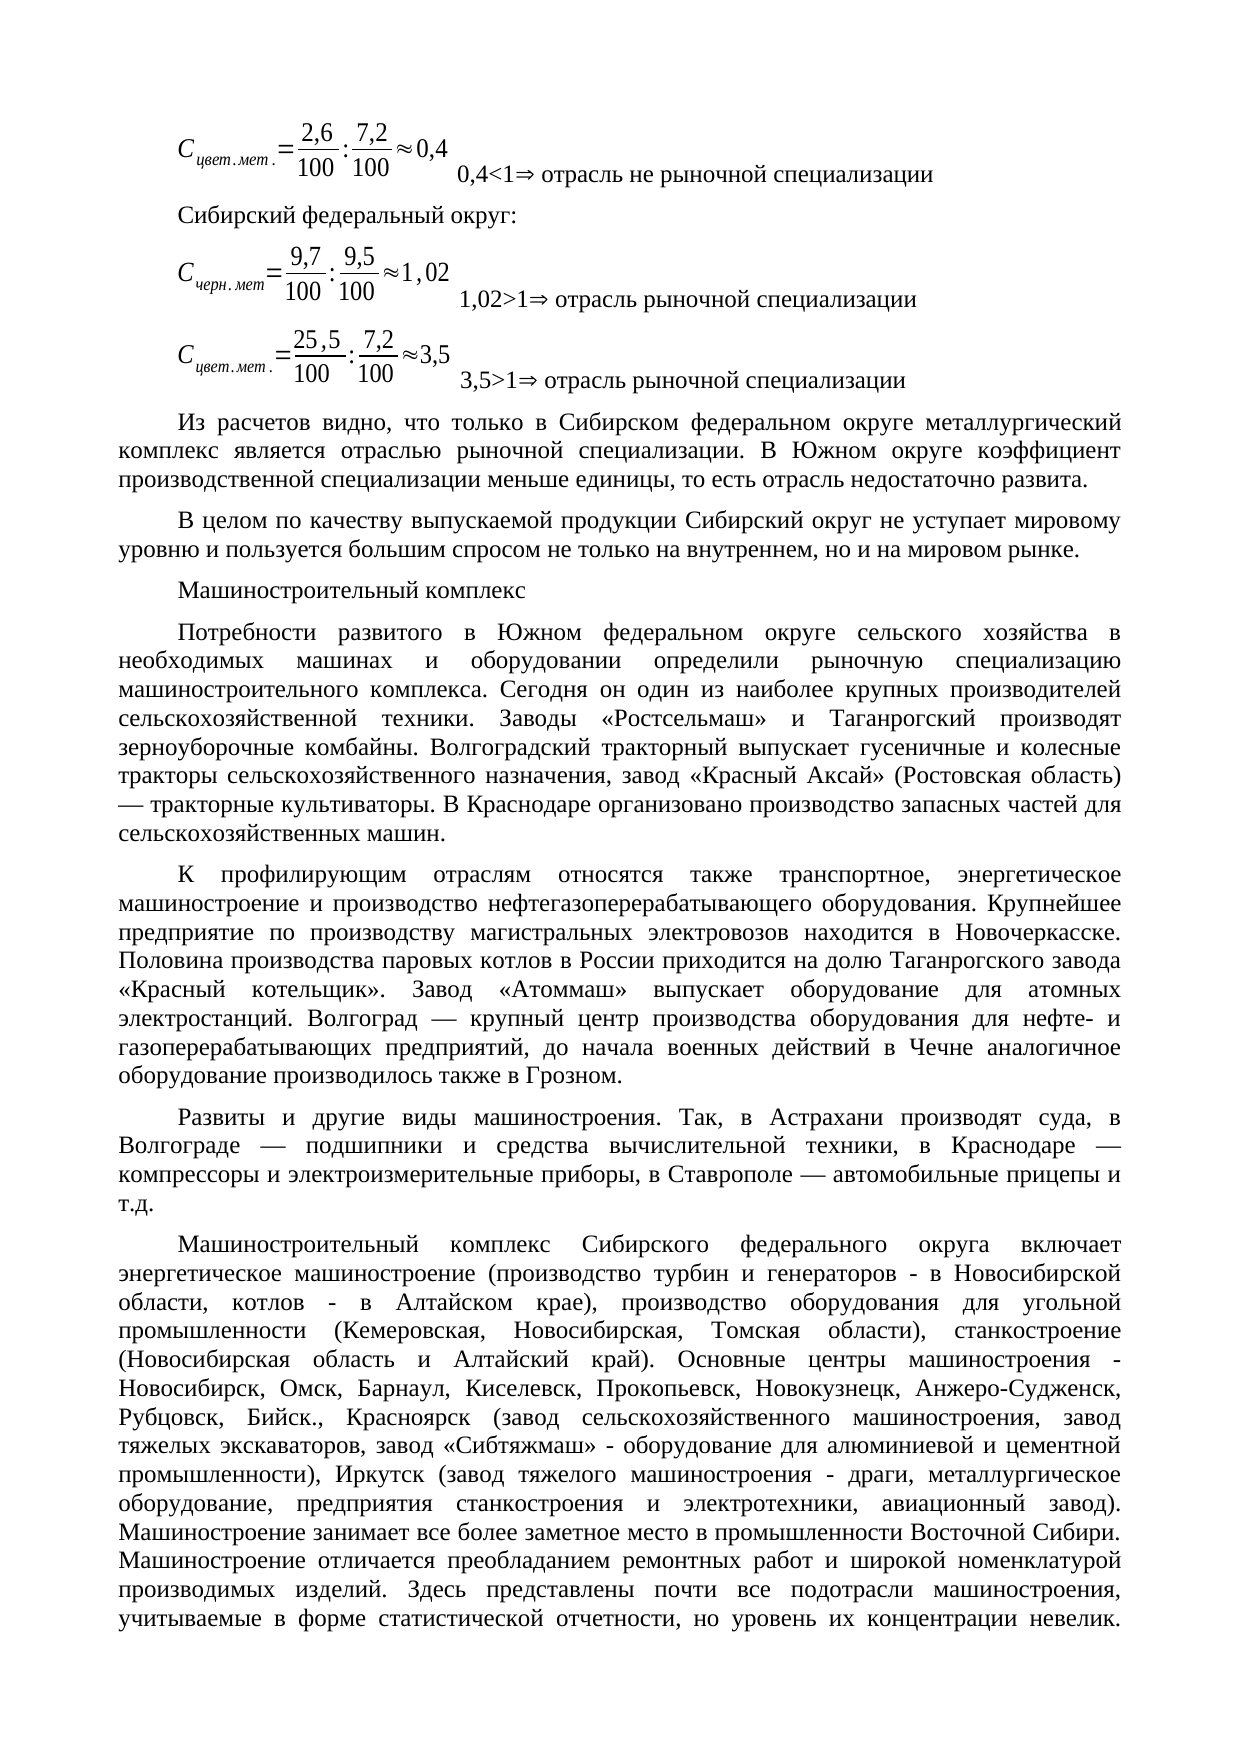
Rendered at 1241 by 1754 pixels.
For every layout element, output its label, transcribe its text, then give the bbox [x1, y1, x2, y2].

text К профилирующим отраслям относятся также транспортное, энергетическое машиностроение и производство нефтегазоперерабатывающего оборудования. Крупнейшее предприятие по производству магистральных электровозов находится в Новочеркасске. Половина производства паровых котлов в России приходится на долю Таганрогского завода «Красный котельщик». Завод «Атоммаш» выпускает оборудование для атомных электростанций. Волгоград — крупный центр производства оборудования для нефте- и газоперерабатывающих предприятий, до начала военных действий в Чечне аналогичное оборудование производилось также в Грозном. [118, 859, 1122, 1089]
text Потребности развитого в Южном федеральном округе сельского хозяйства в необходимых машинах и оборудовании определили рыночную специализацию машиностроительного комплекса. Сегодня он один из наиболее крупных производителей сельскохозяйственной техники. Заводы «Ростсельмаш» и Таганрогский производят зерноуборочные комбайны. Волгоградский тракторный выпускает гусеничные и колесные тракторы сельскохозяйственного назначения, завод «Красный Аксай» (Ростовская область) — тракторные культиваторы. В Краснодаре организовано производство запасных частей для сельскохозяйственных машин. [118, 617, 1122, 847]
text 3,5>1 отрасль рыночной специализации [118, 325, 1122, 394]
text В целом по качеству выпускаемой продукции Сибирский округ не уступает мировому уровню и пользуется большим спросом не только на внутреннем, но и на мировом рынке. [118, 506, 1122, 563]
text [118, 1229, 1122, 1632]
text Из расчетов видно, что только в Сибирском федеральном округе металлургический комплекс является отраслью рыночной специализации. В Южном округе коэффициент производственной специализации меньше единицы, то есть отрасль недостаточно развита. [118, 407, 1122, 493]
text Развиты и другие виды машиностроения. Так, в Астрахани производят суда, в Волгограде — подшипники и средства вычислительной техники, в Краснодаре — компрессоры и электроизмерительные приборы, в Ставрополе — автомобильные прицепы и т.д. [118, 1102, 1122, 1217]
text 1,02>1 отрасль рыночной специализации [118, 241, 1122, 312]
text Машиностроительный комплекс [118, 576, 1122, 604]
text 0,4<1 отрасль не рыночной специализации [118, 118, 1122, 188]
text Сибирский федеральный округ: [118, 200, 1122, 229]
